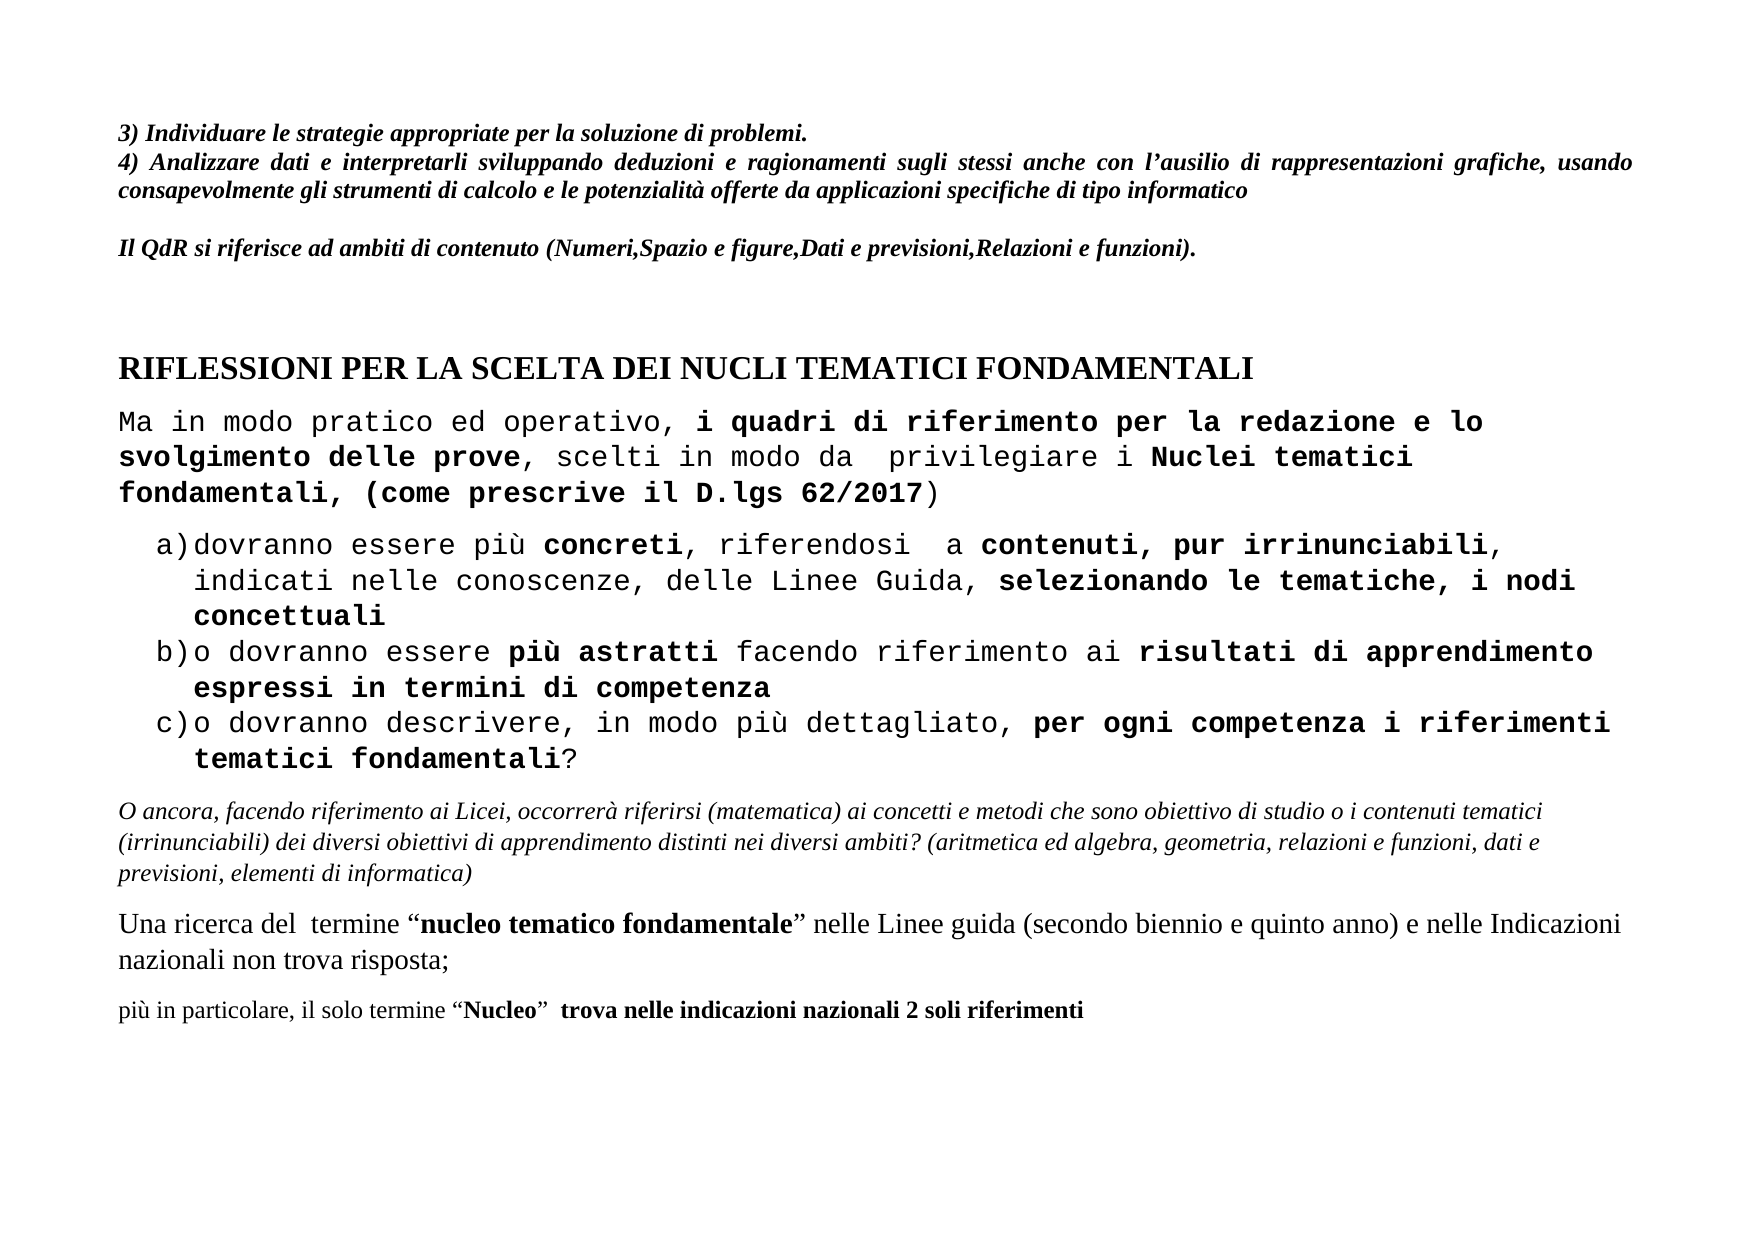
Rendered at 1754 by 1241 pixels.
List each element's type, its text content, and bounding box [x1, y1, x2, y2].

text Il QdR si riferisce ad ambiti di contenuto (Numeri,Spazio e figure,Dati e previsioni,Relazioni e funzioni). [118, 233, 1636, 262]
text Ma in modo pratico ed operativo, i quadri di riferimento per la redazione e lo svolgimento delle prove, scelti in modo da privilegiare i Nuclei tematici fondamentali, (come prescrive il D.lgs 62/2017) [118, 407, 1636, 511]
text più in particolare, il solo termine “Nucleo” trova nelle indicazioni nazionali 2 soli riferimenti [118, 995, 1636, 1024]
list dovranno essere più concreti, riferendosi a contenuti, pur irrinunciabili, indicati nelle conoscenze, delle Linee Guida, selezionando le tematiche, i nodi concettuali [156, 530, 1636, 634]
text O ancora, facendo riferimento ai Licei, occorrerà riferirsi (matematica) ai concetti e metodi che sono obiettivo di studio o i contenuti tematici (irrinunciabili) dei diversi obiettivi di apprendimento distinti nei diversi ambiti? (aritmetica ed algebra, geometria, relazioni e funzioni, dati e previsioni, elementi di informatica) [118, 796, 1636, 887]
text RIFLESSIONI PER LA SCELTA DEI NUCLI TEMATICI FONDAMENTALI [118, 349, 1636, 387]
text 3) Individuare le strategie appropriate per la soluzione di problemi. [118, 118, 1636, 147]
list o dovranno essere più astratti facendo riferimento ai risultati di apprendimento espressi in termini di competenza [156, 637, 1636, 706]
text Una ricerca del termine “nucleo tematico fondamentale” nelle Linee guida (secondo biennio e quinto anno) e nelle Indicazioni nazionali non trova risposta; [118, 906, 1636, 976]
list o dovranno descrivere, in modo più dettagliato, per ogni competenza i riferimenti tematici fondamentali? [156, 708, 1636, 777]
text 4) Analizzare dati e interpretarli sviluppando deduzioni e ragionamenti sugli stessi anche con l’ausilio di rappresentazioni grafiche, usando consapevolmente gli strumenti di calcolo e le potenzialità offerte da applicazioni specifiche di tipo informatico [118, 147, 1636, 204]
